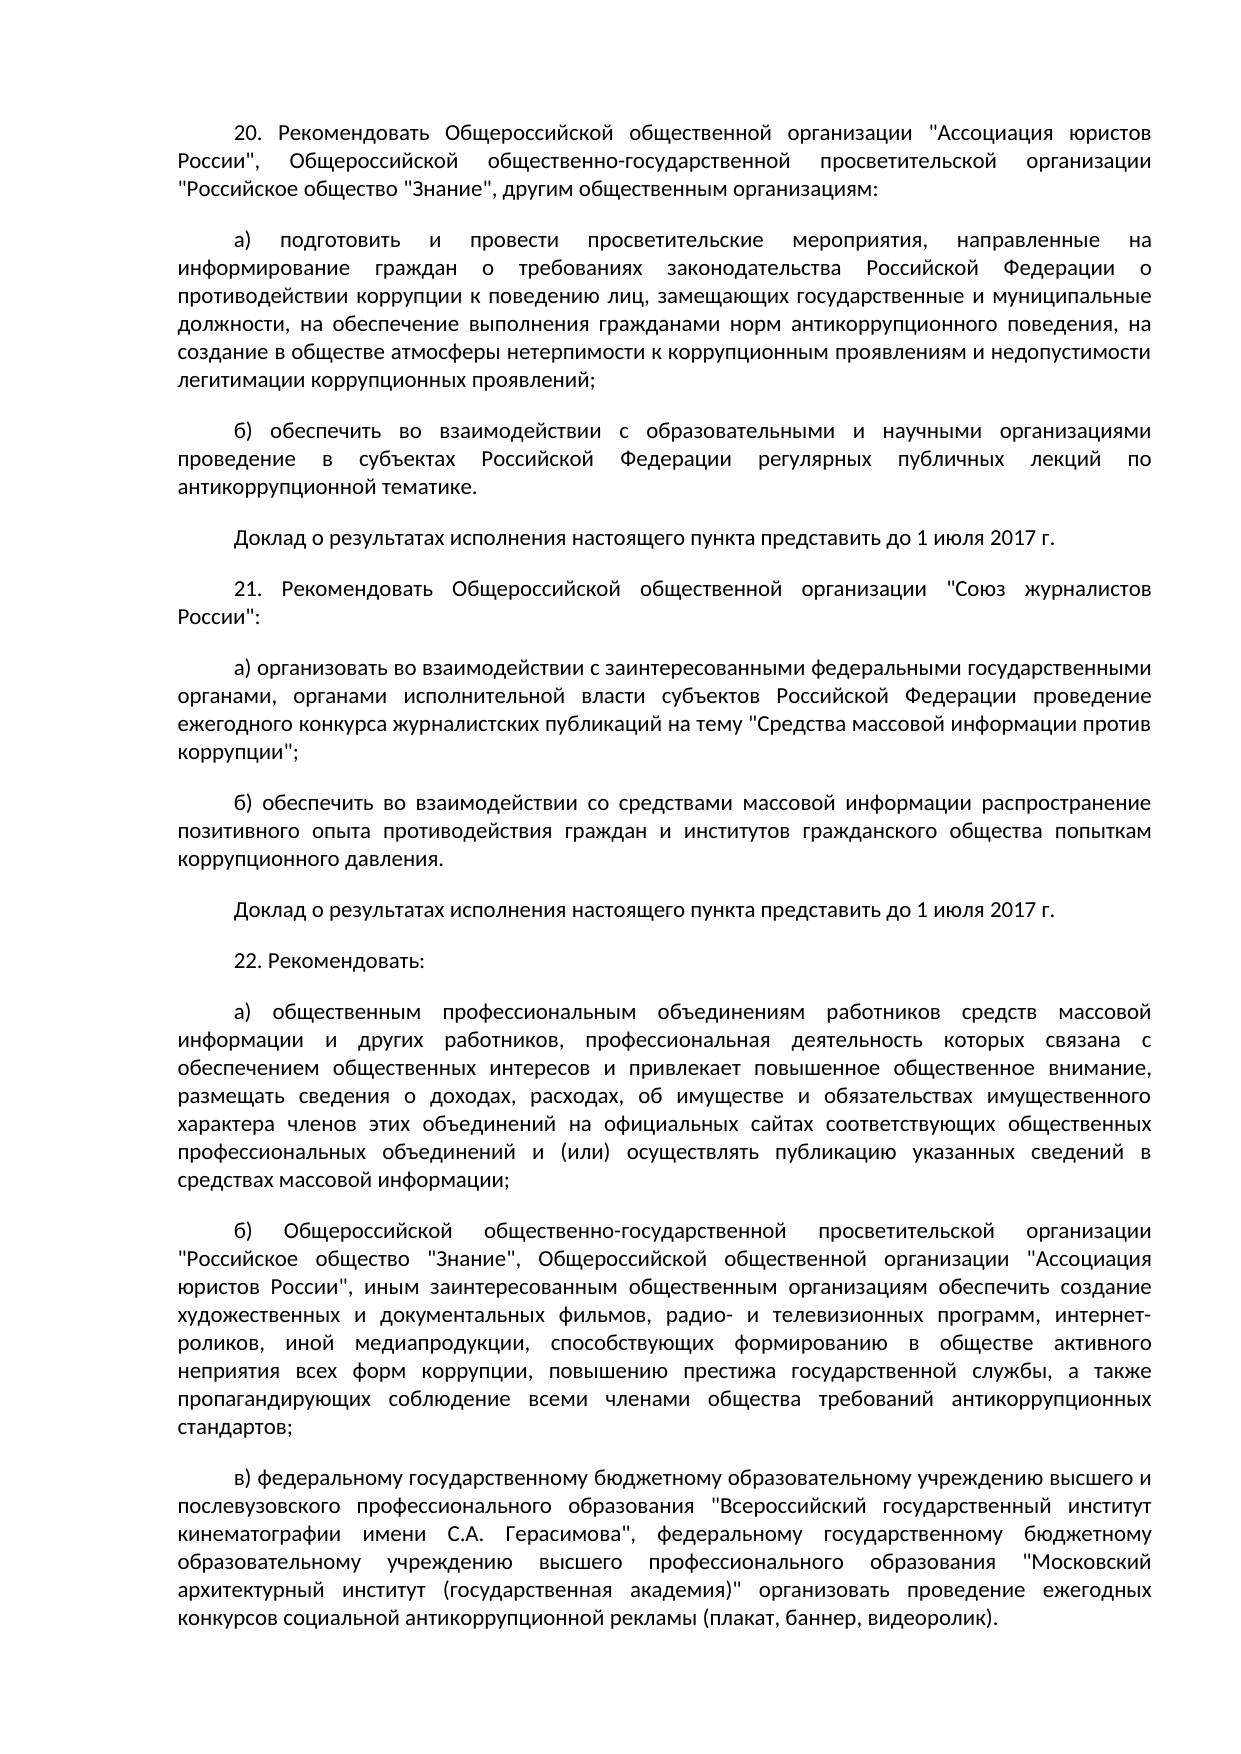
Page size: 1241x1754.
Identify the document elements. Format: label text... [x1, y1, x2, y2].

text 20. Рекомендовать Общероссийской общественной организации "Ассоциация юристов России", Общероссийской общественно-государственной просветительской организации "Российское общество "Знание", другим общественным организациям: [177, 118, 1152, 202]
text Доклад о результатах исполнения настоящего пункта представить до 1 июля 2017 г. [177, 523, 1152, 551]
text 22. Рекомендовать: [177, 946, 1152, 974]
text а) организовать во взаимодействии с заинтересованными федеральными государственными органами, органами исполнительной власти субъектов Российской Федерации проведение ежегодного конкурса журналистских публикаций на тему "Средства массовой информации против коррупции"; [177, 653, 1152, 765]
text в) федеральному государственному бюджетному образовательному учреждению высшего и послевузовского профессионального образования "Всероссийский государственный институт кинематографии имени С.А. Герасимова", федеральному государственному бюджетному образовательному учреждению высшего профессионального образования "Московский архитектурный институт (государственная академия)" организовать проведение ежегодных конкурсов социальной антикоррупционной рекламы (плакат, баннер, видеоролик). [177, 1463, 1152, 1631]
text Доклад о результатах исполнения настоящего пункта представить до 1 июля 2017 г. [177, 895, 1152, 923]
text б) обеспечить во взаимодействии с образовательными и научными организациями проведение в субъектах Российской Федерации регулярных публичных лекций по антикоррупционной тематике. [177, 416, 1152, 500]
text б) обеспечить во взаимодействии со средствами массовой информации распространение позитивного опыта противодействия граждан и институтов гражданского общества попыткам коррупционного давления. [177, 788, 1152, 872]
text а) общественным профессиональным объединениям работников средств массовой информации и других работников, профессиональная деятельность которых связана с обеспечением общественных интересов и привлекает повышенное общественное внимание, размещать сведения о доходах, расходах, об имуществе и обязательствах имущественного характера членов этих объединений на официальных сайтах соответствующих общественных профессиональных объединений и (или) осуществлять публикацию указанных сведений в средствах массовой информации; [177, 997, 1152, 1193]
text а) подготовить и провести просветительские мероприятия, направленные на информирование граждан о требованиях законодательства Российской Федерации о противодействии коррупции к поведению лиц, замещающих государственные и муниципальные должности, на обеспечение выполнения гражданами норм антикоррупционного поведения, на создание в обществе атмосферы нетерпимости к коррупционным проявлениям и недопустимости легитимации коррупционных проявлений; [177, 225, 1152, 393]
text 21. Рекомендовать Общероссийской общественной организации "Союз журналистов России": [177, 574, 1152, 630]
text б) Общероссийской общественно-государственной просветительской организации "Российское общество "Знание", Общероссийской общественной организации "Ассоциация юристов России", иным заинтересованным общественным организациям обеспечить создание художественных и документальных фильмов, радио- и телевизионных программ, интернет-роликов, иной медиапродукции, способствующих формированию в обществе активного неприятия всех форм коррупции, повышению престижа государственной службы, а также пропагандирующих соблюдение всеми членами общества требований антикоррупционных стандартов; [177, 1216, 1152, 1440]
